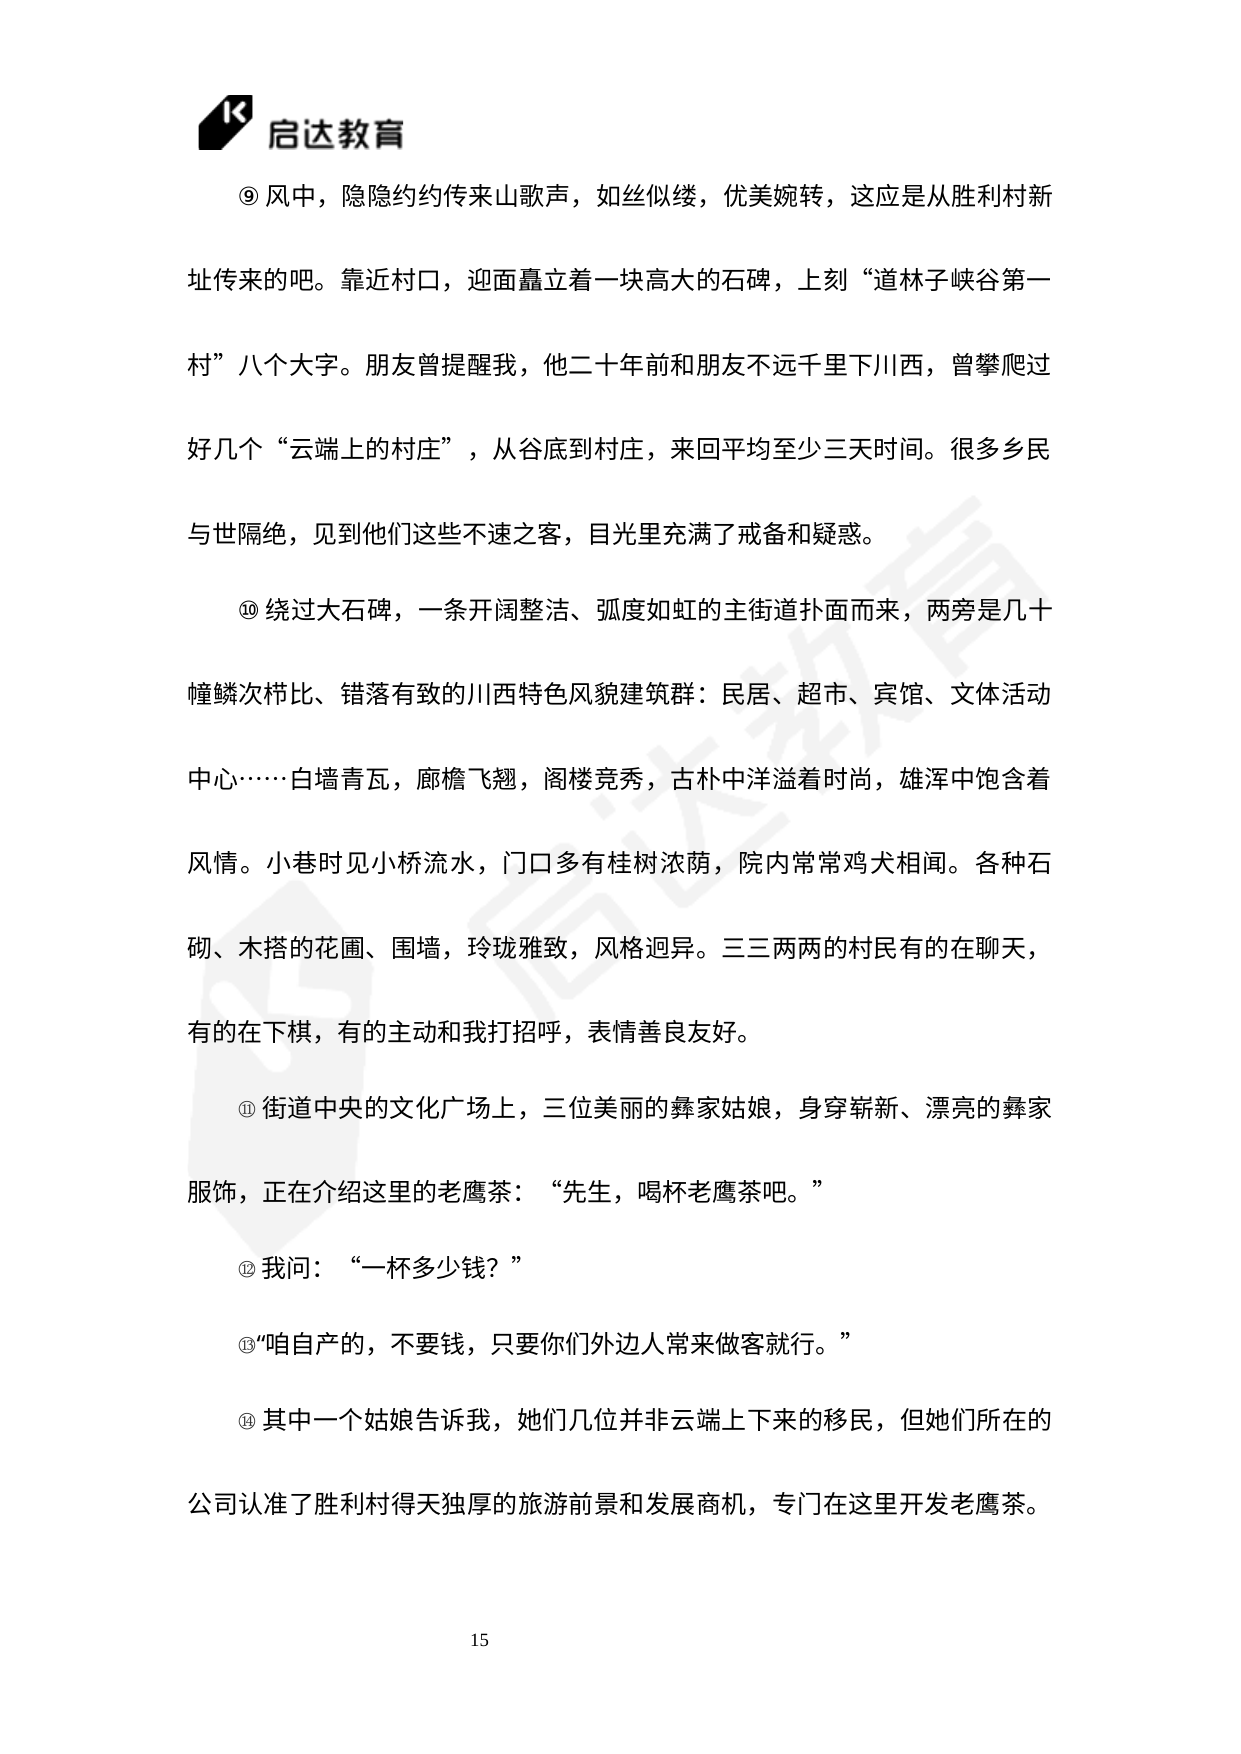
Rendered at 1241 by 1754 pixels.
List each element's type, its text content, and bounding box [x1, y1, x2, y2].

picture [198, 95, 404, 150]
text ⑪街道中央的文化广场上，三位美丽的彝家姑娘，身穿崭新、漂亮的彝家服饰，正在介绍这里的老鹰茶：“先生，喝杯老鹰茶吧。” [187, 1074, 1053, 1223]
text ⑫我问：“一杯多少钱？” [187, 1234, 1053, 1299]
text ⑨风中，隐隐约约传来山歌声，如丝似缕，优美婉转，这应是从胜利村新址传来的吧。靠近村口，迎面矗立着一块高大的石碑，上刻“道林子峡谷第一村”八个大字。朋友曾提醒我，他二十年前和朋友不远千里下川西，曾攀爬过好几个“云端上的村庄”，从谷底到村庄，来回平均至少三天时间。很多乡民与世隔绝，见到他们这些不速之客，目光里充满了戒备和疑惑。 [187, 162, 1053, 565]
text ⑩绕过大石碑，一条开阔整洁、弧度如虹的主街道扑面而来，两旁是几十幢鳞次栉比、错落有致的川西特色风貌建筑群：民居、超市、宾馆、文体活动中心……白墙青瓦，廊檐飞翘，阁楼竞秀，古朴中洋溢着时尚，雄浑中饱含着风情。小巷时见小桥流水，门口多有桂树浓荫，院内常常鸡犬相闻。各种石砌、木搭的花圃、围墙，玲珑雅致，风格迥异。三三两两的村民有的在聊天，有的在下棋，有的主动和我打招呼，表情善良友好。 [187, 576, 1053, 1063]
text ⑬“咱自产的，不要钱，只要你们外边人常来做客就行。” [187, 1310, 1053, 1375]
